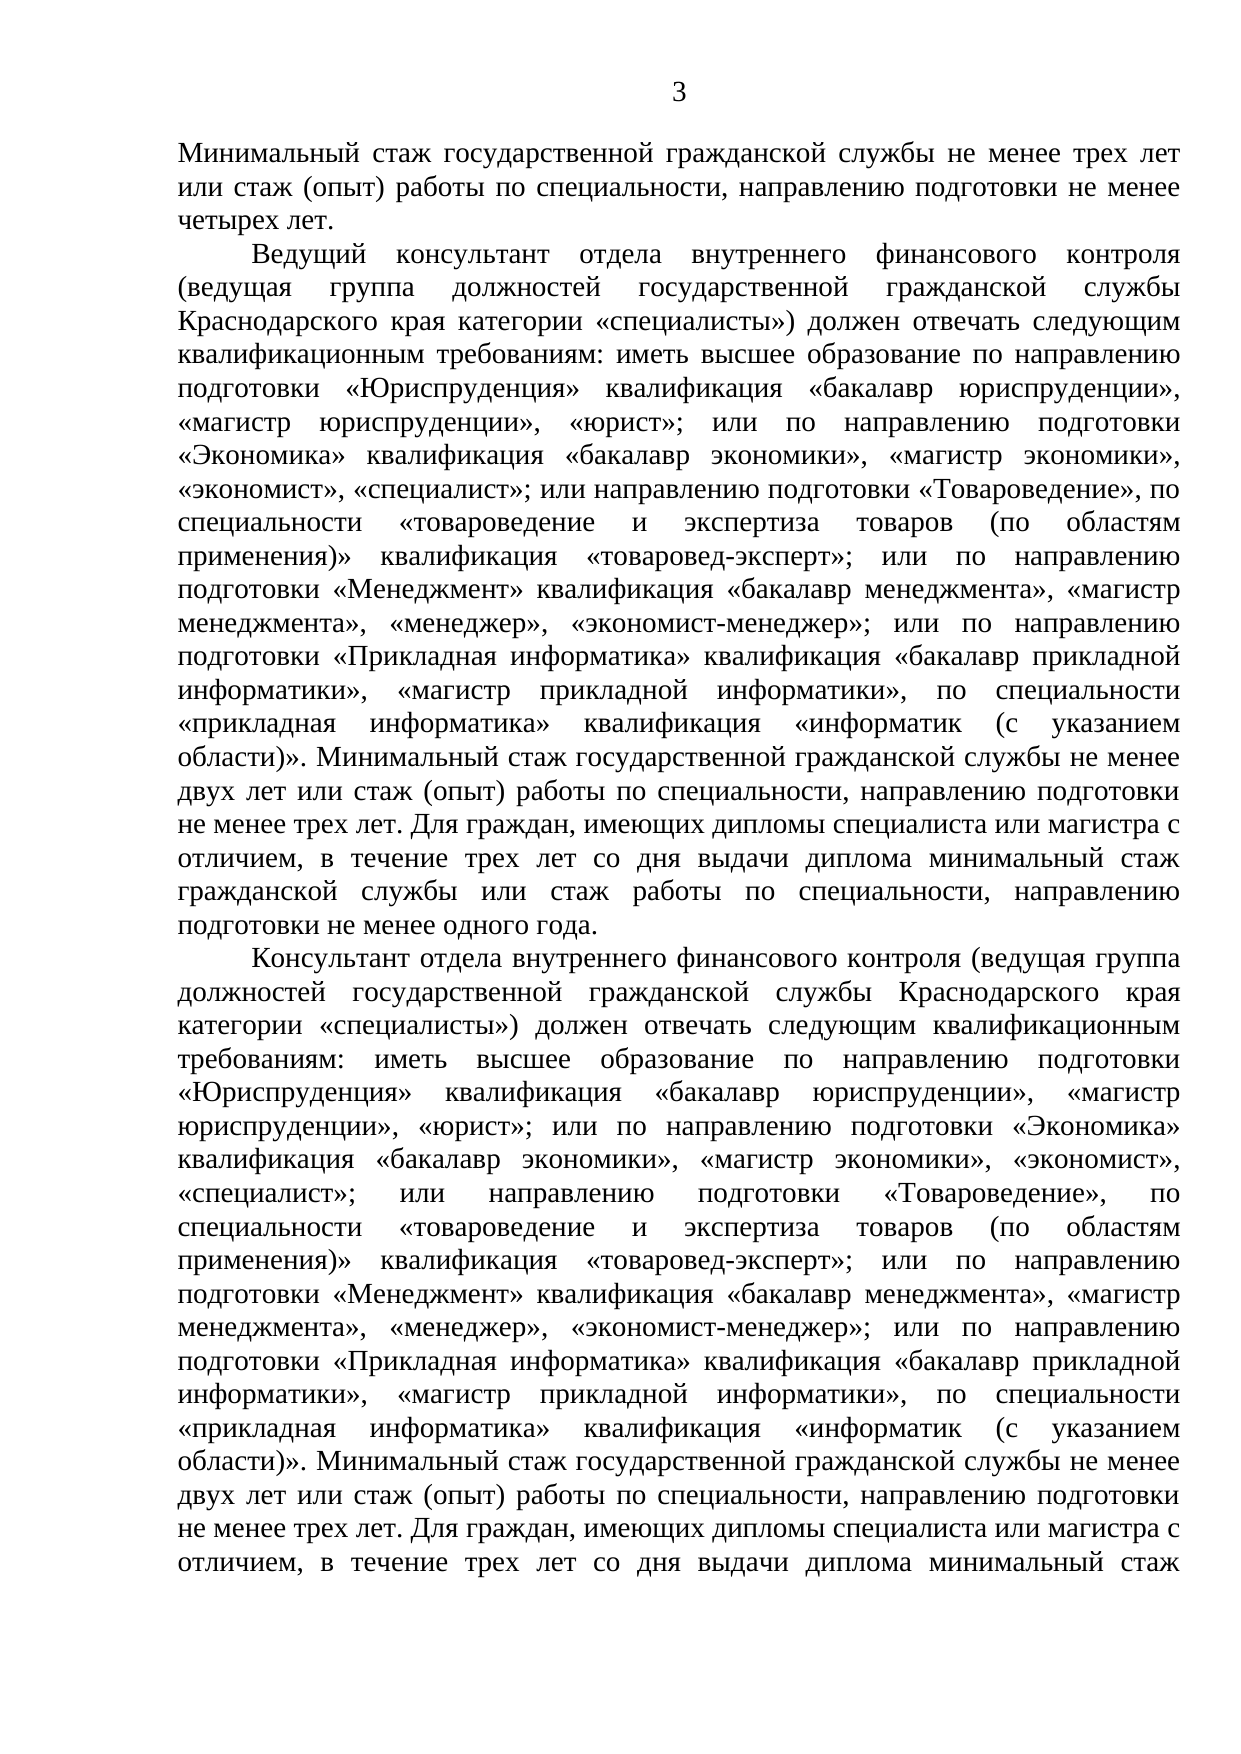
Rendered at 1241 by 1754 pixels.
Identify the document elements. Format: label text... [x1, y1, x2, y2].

text Ведущий консультант отдела внутреннего финансового контроля (ведущая группа должностей государственной гражданской службы Краснодарского края категории «специалисты») должен отвечать следующим квалификационным требованиям: иметь высшее образование по направлению подготовки «Юриспруденция» квалификация «бакалавр юриспруденции», «магистр юриспруденции», «юрист»; или по направлению подготовки «Экономика» квалификация «бакалавр экономики», «магистр экономики», «экономист», «специалист»; или направлению подготовки «Товароведение», по специальности «товароведение и экспертиза товаров (по областям применения)» квалификация «товаровед-эксперт»; или по направлению подготовки «Менеджмент» квалификация «бакалавр менеджмента», «магистр менеджмента», «менеджер», «экономист-менеджер»; или по направлению подготовки «Прикладная информатика» квалификация «бакалавр прикладной информатики», «магистр прикладной информатики», по специальности «прикладная информатика» квалификация «информатик (с указанием области)». Минимальный стаж государственной гражданской службы не менее двух лет или стаж (опыт) работы по специальности, направлению подготовки не менее трех лет. Для граждан, имеющих дипломы специалиста или магистра с отличием, в течение трех лет со дня выдачи диплома минимальный стаж гражданской службы или стаж работы по специальности, направлению подготовки не менее одного года. [177, 236, 1181, 940]
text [177, 135, 1181, 236]
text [177, 940, 1181, 1578]
